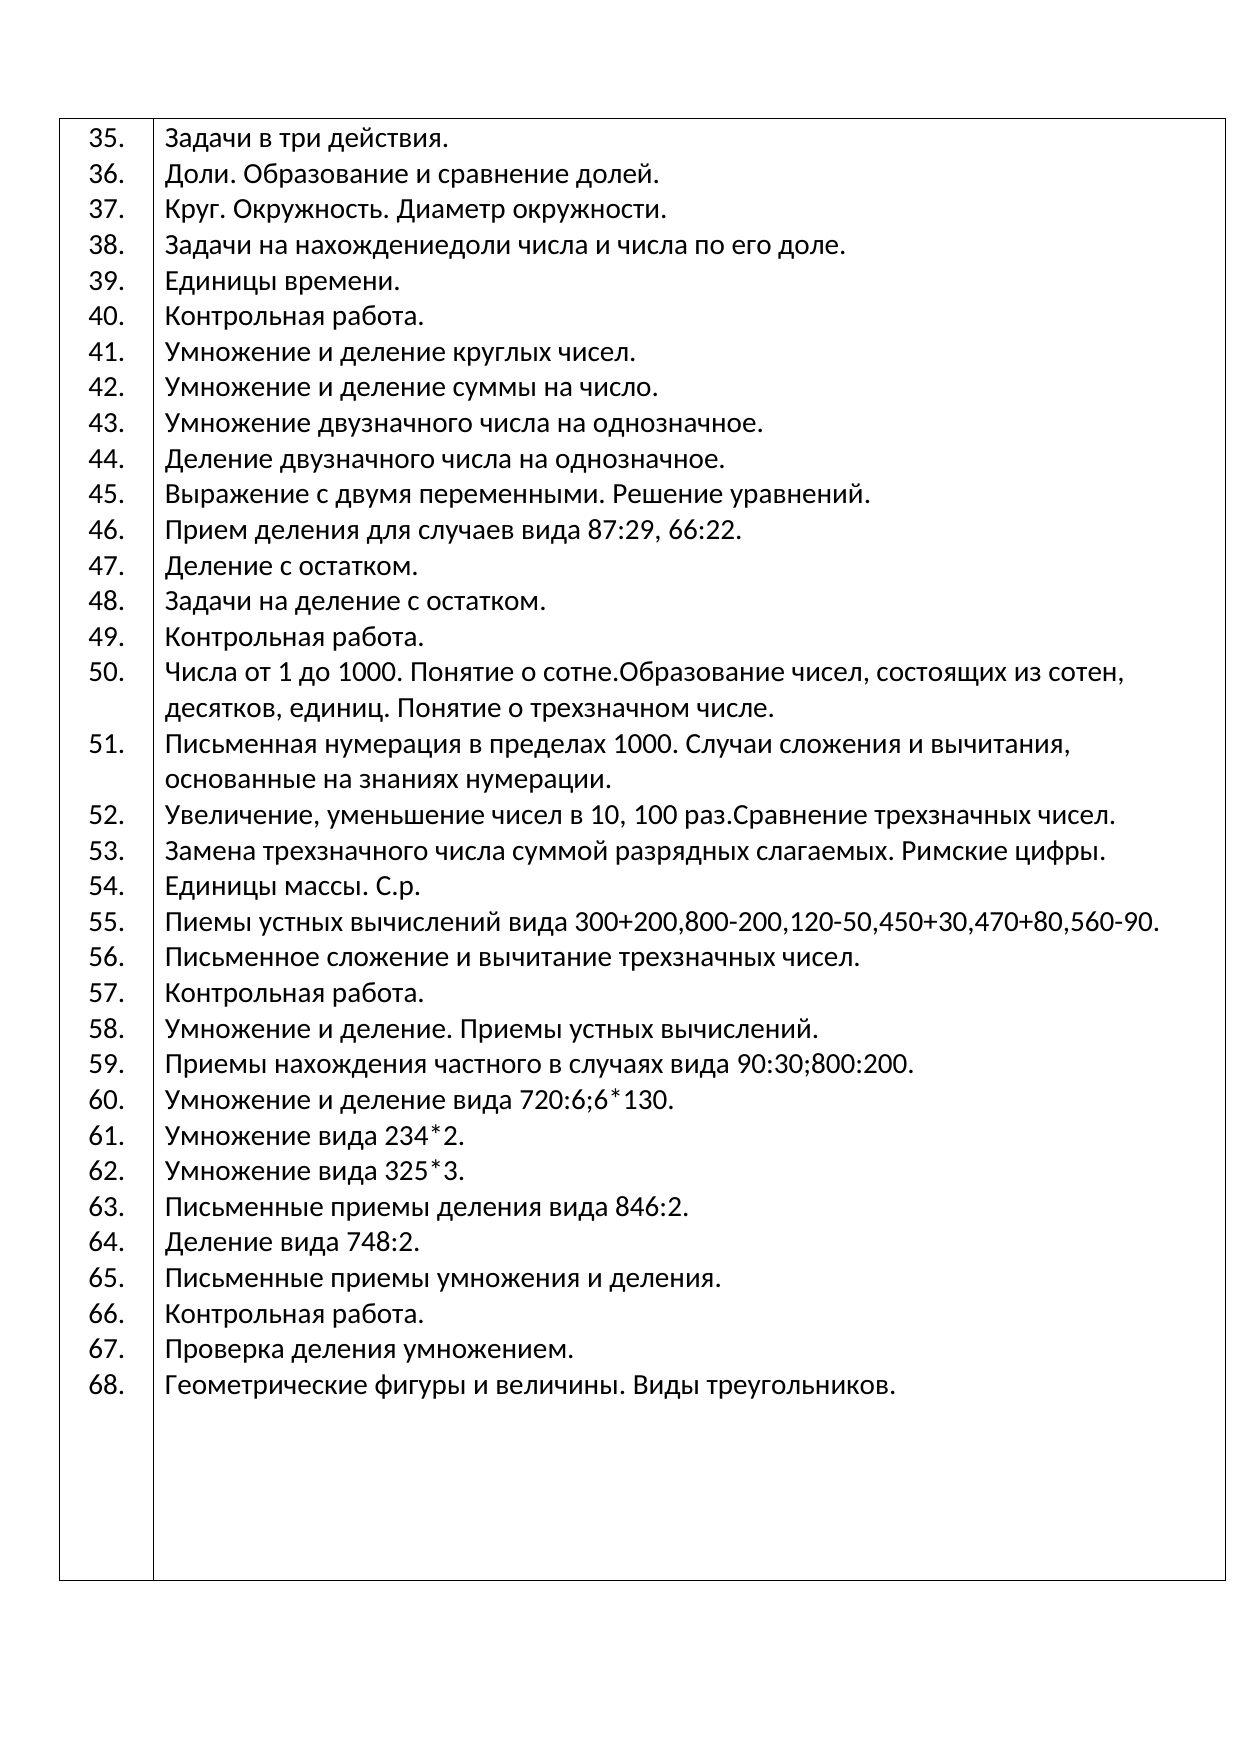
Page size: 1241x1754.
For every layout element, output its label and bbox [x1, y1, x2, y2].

table_cell [154, 119, 1225, 1580]
table_cell [60, 119, 153, 1580]
